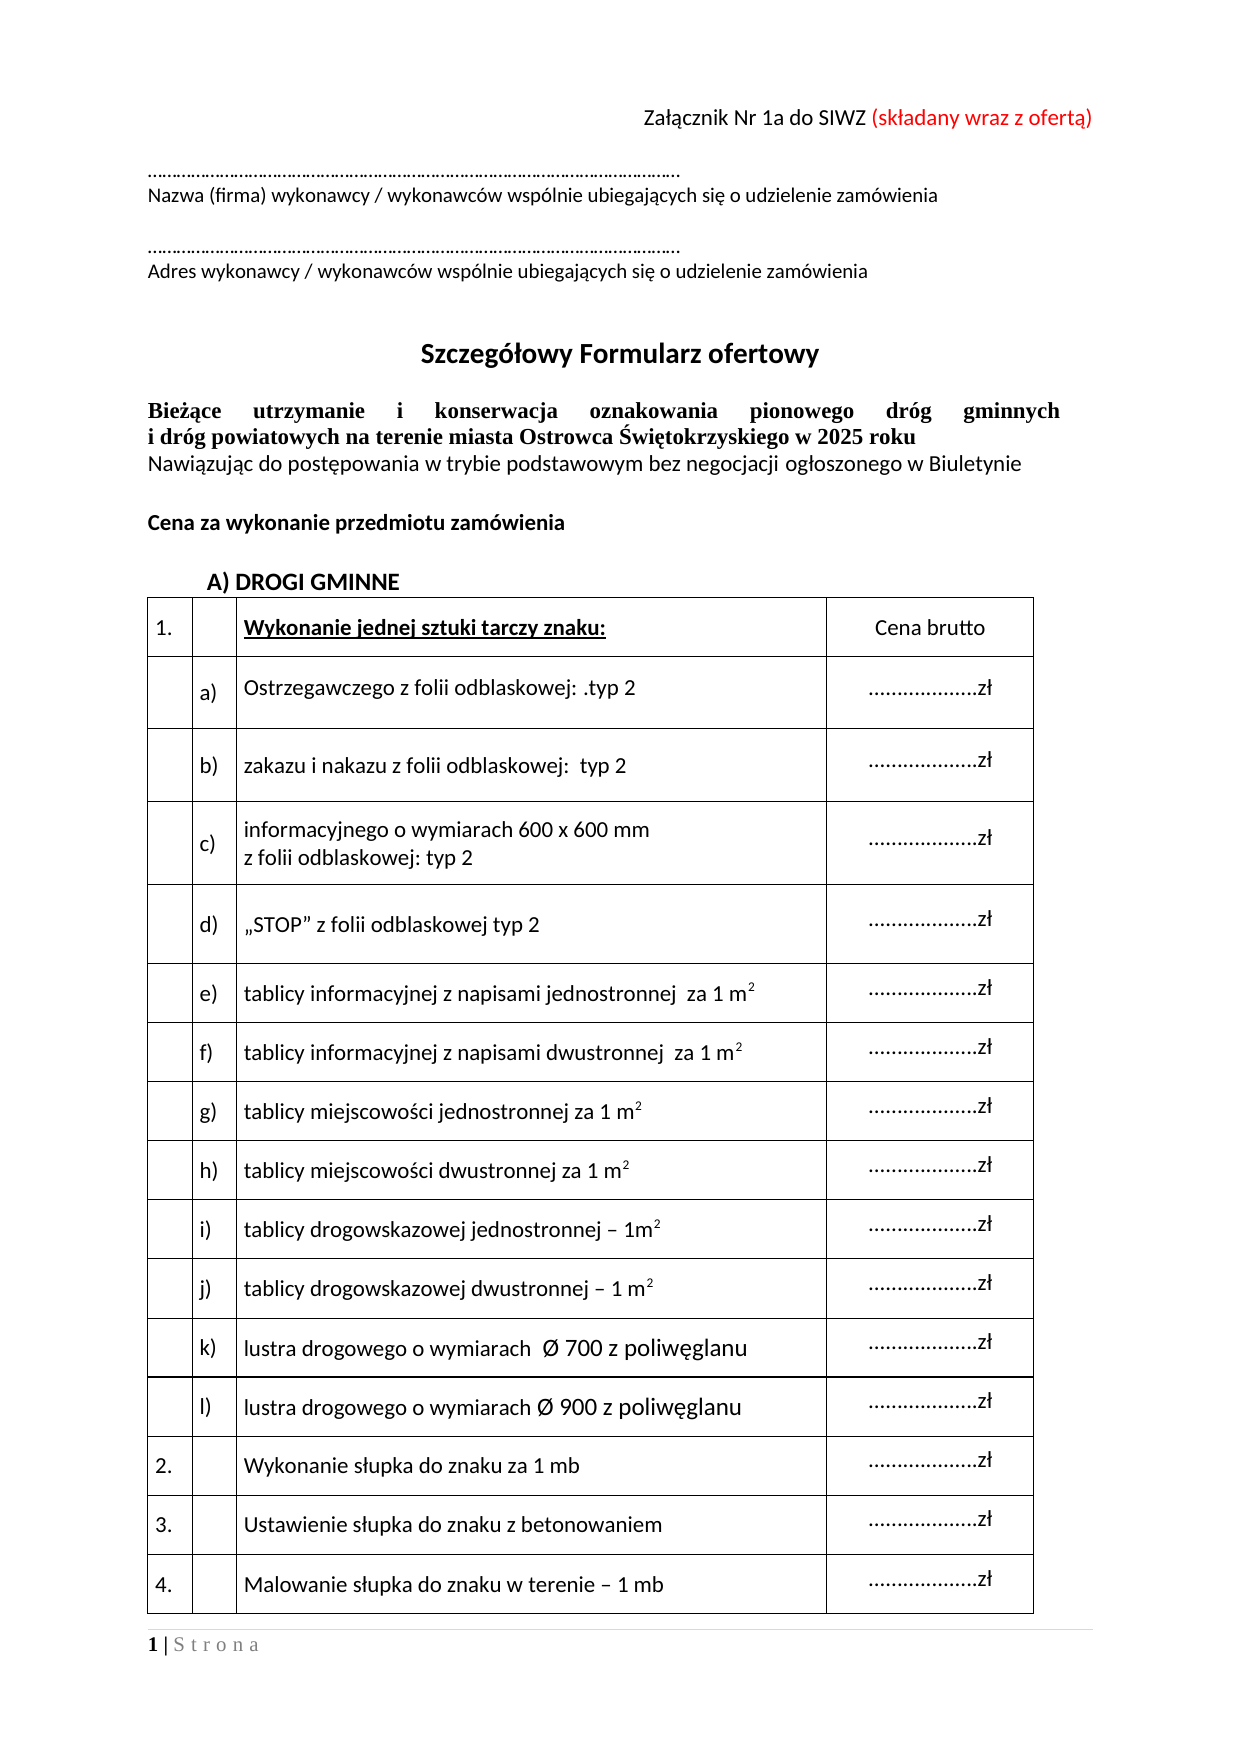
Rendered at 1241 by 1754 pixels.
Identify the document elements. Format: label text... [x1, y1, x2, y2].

table_cell tablicy informacyjnej z napisami dwustronnej za 1 m2 [237, 1023, 826, 1081]
table_cell 3. [148, 1496, 192, 1554]
table_cell zakazu i nakazu z folii odblaskowej: typ 2 [237, 729, 826, 801]
table_header [193, 598, 236, 656]
table_cell ...................zł [827, 657, 1033, 728]
table_cell lustra drogowego o wymiarach Ø 700 z poliwęglanu [237, 1319, 826, 1376]
table_cell g) [193, 1082, 236, 1140]
table_header Cena brutto [827, 598, 1033, 656]
table_cell [148, 1319, 192, 1376]
text Załącznik Nr 1a do SIWZ (składany wraz z ofertą) [148, 103, 1093, 131]
table_cell [193, 1555, 236, 1613]
table_cell l) [193, 1378, 236, 1436]
table_cell [148, 1200, 192, 1258]
table_cell tablicy drogowskazowej jednostronnej – 1m2 [237, 1200, 826, 1258]
table_cell j) [193, 1259, 236, 1317]
table_cell tablicy miejscowości dwustronnej za 1 m2 [237, 1141, 826, 1199]
table_cell e) [193, 964, 236, 1022]
table_cell i) [193, 1200, 236, 1258]
text Szczegółowy Formularz ofertowy [148, 335, 1093, 370]
table_cell [148, 729, 192, 801]
table_cell k) [193, 1319, 236, 1376]
table_cell ...................zł [827, 1437, 1033, 1494]
table_cell ...................zł [827, 1200, 1033, 1258]
table_cell [148, 964, 192, 1022]
table_cell ...................zł [827, 1082, 1033, 1140]
table_cell tablicy drogowskazowej dwustronnej – 1 m2 [237, 1259, 826, 1317]
text ………………………………………………………………………………………………… [148, 157, 1093, 182]
table_cell ...................zł [827, 1023, 1033, 1081]
text a) Drogi gminne [148, 567, 1093, 597]
table_cell f) [193, 1023, 236, 1081]
table_cell ...................zł [827, 885, 1033, 963]
table_header 1. [148, 598, 192, 656]
table_header Wykonanie jednej sztuki tarczy znaku: [237, 598, 826, 656]
table_cell ...................zł [827, 1496, 1033, 1554]
table_cell [148, 802, 192, 883]
table_cell ...................zł [827, 1141, 1033, 1199]
text Cena za wykonanie przedmiotu zamówienia [148, 508, 1093, 536]
table_cell [193, 1437, 236, 1494]
text ………………………………………………………………………………………………… [148, 233, 1093, 258]
text Nawiązując do postępowania w trybie podstawowym bez negocjacji ogłoszonego w Biuletynie [148, 449, 1093, 477]
table_cell ...................zł [827, 729, 1033, 801]
table_cell [193, 1496, 236, 1554]
table_cell 2. [148, 1437, 192, 1494]
table_cell Wykonanie słupka do znaku za 1 mb [237, 1437, 826, 1494]
table_cell b) [193, 729, 236, 801]
table_cell Malowanie słupka do znaku w terenie – 1 mb [237, 1555, 826, 1613]
table_cell lustra drogowego o wymiarach Ø 900 z poliwęglanu [237, 1378, 826, 1436]
table_cell ...................zł [827, 1319, 1033, 1376]
table_cell [148, 1023, 192, 1081]
table_cell tablicy miejscowości jednostronnej za 1 m2 [237, 1082, 826, 1140]
table_cell [148, 1259, 192, 1317]
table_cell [827, 1555, 1033, 1613]
table_cell 4. [148, 1555, 192, 1613]
table_cell [148, 1378, 192, 1436]
table_cell Ustawienie słupka do znaku z betonowaniem [237, 1496, 826, 1554]
table_cell ...................zł [827, 1259, 1033, 1317]
table_cell a) [193, 657, 236, 728]
table_cell c) [193, 802, 236, 883]
table_cell [148, 1082, 192, 1140]
table_cell informacyjnego o wymiarach 600 x 600 mm z folii odblaskowej: typ 2 [237, 802, 826, 883]
table_cell „STOP” z folii odblaskowej typ 2 [237, 885, 826, 963]
table_cell [148, 885, 192, 963]
table_cell d) [193, 885, 236, 963]
text Adres wykonawcy / wykonawców wspólnie ubiegających się o udzielenie zamówienia [148, 258, 1093, 284]
table_cell ...................zł [827, 964, 1033, 1022]
table_cell Ostrzegawczego z folii odblaskowej: .typ 2 [237, 657, 826, 728]
table_cell ...................zł [827, 802, 1033, 883]
table_cell ...................zł [827, 1378, 1033, 1436]
table_cell h) [193, 1141, 236, 1199]
text Bieżące utrzymanie i konserwacja oznakowania pionowego dróg gminnych i dróg powiatowych na terenie miasta Ostrowca Świętokrzyskiego w 2025 roku [148, 397, 1093, 449]
table_cell tablicy informacyjnej z napisami jednostronnej za 1 m2 [237, 964, 826, 1022]
table_cell [148, 657, 192, 728]
table_cell [148, 1141, 192, 1199]
text Nazwa (firma) wykonawcy / wykonawców wspólnie ubiegających się o udzielenie zamówienia [148, 182, 1093, 208]
